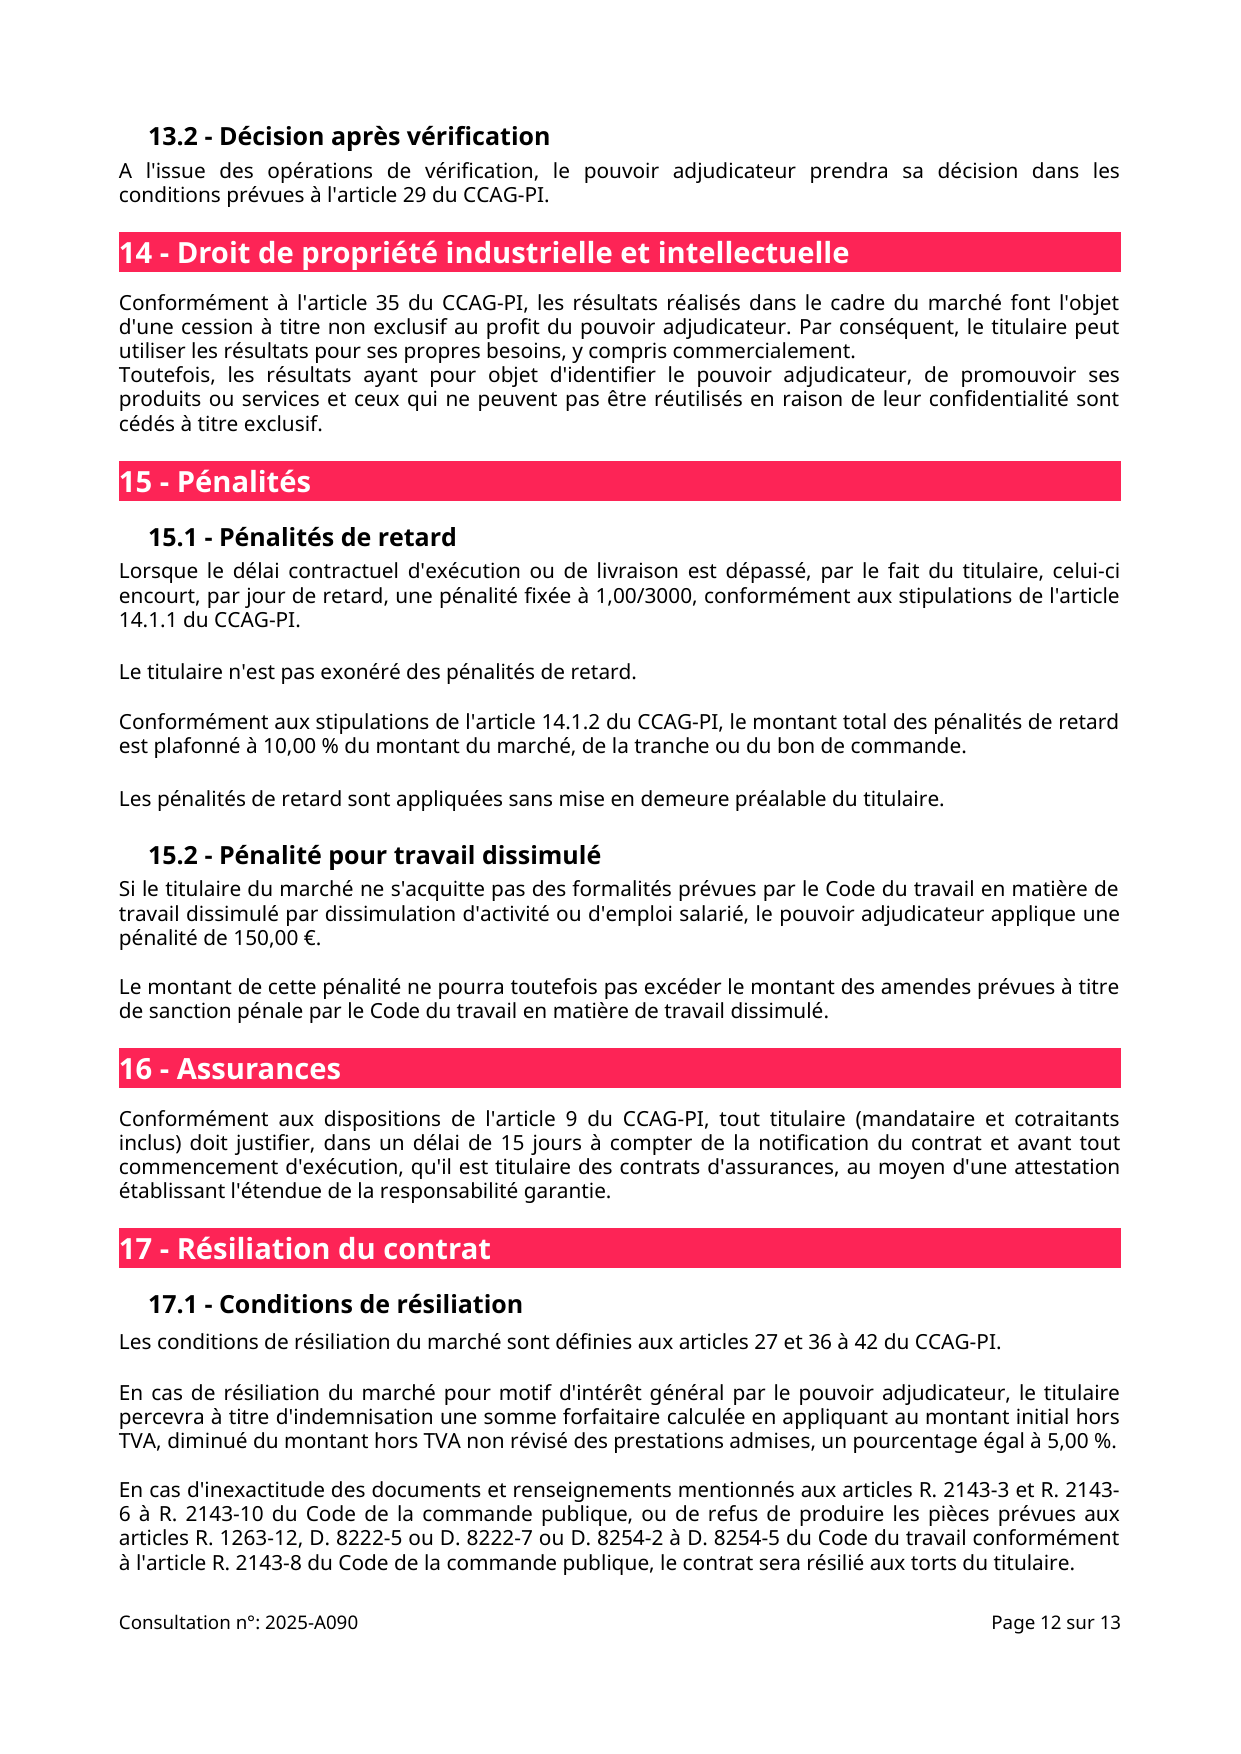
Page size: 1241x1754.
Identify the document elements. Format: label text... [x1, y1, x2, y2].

text Le titulaire n'est pas exonéré des pénalités de retard. [119, 657, 1121, 686]
text Conformément aux dispositions de l'article 9 du CCAG-PI, tout titulaire (mandataire et cotraitants inclus) doit justifier, dans un délai de 15 jours à compter de la notification du contrat et avant tout commencement d'exécution, qu'il est titulaire des contrats d'assurances, au moyen d'une attestation établissant l'étendue de la responsabilité garantie. [119, 1107, 1121, 1203]
text Si le titulaire du marché ne s'acquitte pas des formalités prévues par le Code du travail en matière de travail dissimulé par dissimulation d'activité ou d'emploi salarié, le pouvoir adjudicateur applique une pénalité de 150,00 €. [119, 878, 1121, 950]
text Le montant de cette pénalité ne pourra toutefois pas excéder le montant des amendes prévues à titre de sanction pénale par le Code du travail en matière de travail dissimulé. [119, 975, 1121, 1023]
subtitle 17.1 - Conditions de résiliation [148, 1287, 1121, 1321]
text Les pénalités de retard sont appliquées sans mise en demeure préalable du titulaire. [119, 784, 1121, 812]
subtitle 15.2 - Pénalité pour travail dissimulé [148, 837, 1121, 871]
text Toutefois, les résultats ayant pour objet d'identifier le pouvoir adjudicateur, de promouvoir ses produits ou services et ceux qui ne peuvent pas être réutilisés en raison de leur confidentialité sont cédés à titre exclusif. [119, 363, 1121, 436]
subtitle 14 - Droit de propriété industrielle et intellectuelle [119, 232, 1121, 272]
text Conformément aux stipulations de l'article 14.1.2 du CCAG-PI, le montant total des pénalités de retard est plafonné à 10,00 % du montant du marché, de la tranche ou du bon de commande. [119, 711, 1121, 759]
text Les conditions de résiliation du marché sont définies aux articles 27 et 36 à 42 du CCAG-PI. [119, 1327, 1121, 1356]
subtitle 15.1 - Pénalités de retard [148, 519, 1121, 553]
subtitle 15 - Pénalités [119, 461, 1121, 501]
subtitle 17 - Résiliation du contrat [119, 1228, 1121, 1268]
text En cas de résiliation du marché pour motif d'intérêt général par le pouvoir adjudicateur, le titulaire percevra à titre d'indemnisation une somme forfaitaire calculée en appliquant au montant initial hors TVA, diminué du montant hors TVA non révisé des prestations admises, un pourcentage égal à 5,00 %. [119, 1381, 1121, 1453]
text Conformément à l'article 35 du CCAG-PI, les résultats réalisés dans le cadre du marché font l'objet d'une cession à titre non exclusif au profit du pouvoir adjudicateur. Par conséquent, le titulaire peut utiliser les résultats pour ses propres besoins, y compris commercialement. [119, 291, 1121, 363]
text Lorsque le délai contractuel d'exécution ou de livraison est dépassé, par le fait du titulaire, celui-ci encourt, par jour de retard, une pénalité fixée à 1,00/3000, conformément aux stipulations de l'article 14.1.1 du CCAG-PI. [119, 559, 1121, 632]
subtitle 16 - Assurances [119, 1048, 1121, 1088]
text A l'issue des opérations de vérification, le pouvoir adjudicateur prendra sa décision dans les conditions prévues à l'article 29 du CCAG-PI. [119, 159, 1121, 207]
text En cas d'inexactitude des documents et renseignements mentionnés aux articles R. 2143-3 et R. 2143-6 à R. 2143-10 du Code de la commande publique, ou de refus de produire les pièces prévues aux articles R. 1263-12, D. 8222-5 ou D. 8222-7 ou D. 8254-2 à D. 8254-5 du Code du travail conformément à l'article R. 2143-8 du Code de la commande publique, le contrat sera résilié aux torts du titulaire. [119, 1478, 1121, 1575]
subtitle 13.2 - Décision après vérification [148, 119, 1121, 153]
